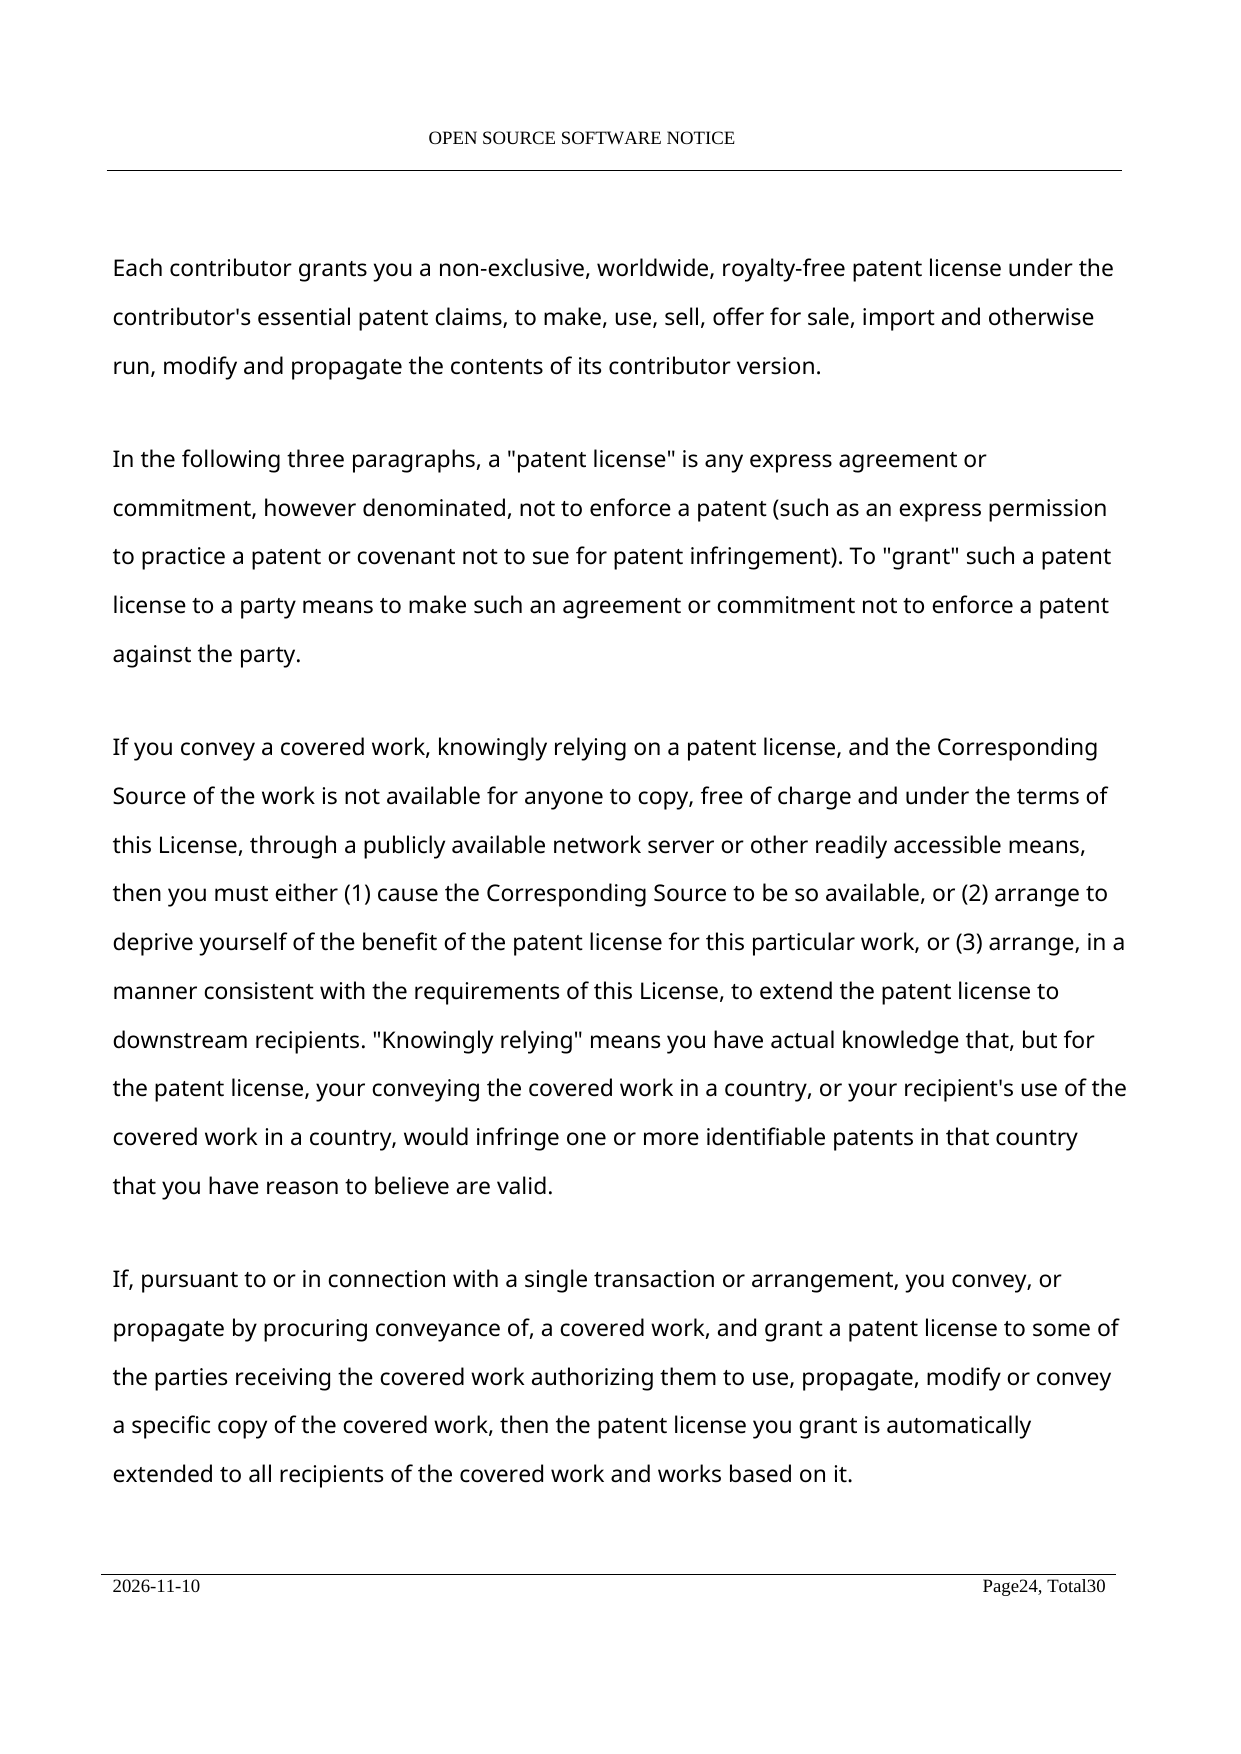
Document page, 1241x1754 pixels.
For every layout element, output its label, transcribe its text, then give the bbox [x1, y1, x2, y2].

text In the following three paragraphs, a "patent license" is any express agreement or commitment, however denominated, not to enforce a patent (such as an express permission to practice a patent or covenant not to sue for patent infringement). To "grant" such a patent license to a party means to make such an agreement or commitment not to enforce a patent against the party. [112, 442, 1128, 670]
text If you convey a covered work, knowingly relying on a patent license, and the Corresponding Source of the work is not available for anyone to copy, free of charge and under the terms of this License, through a publicly available network server or other readily accessible means, then you must either (1) cause the Corresponding Source to be so available, or (2) arrange to deprive yourself of the benefit of the patent license for this particular work, or (3) arrange, in a manner consistent with the requirements of this License, to extend the patent license to downstream recipients. "Knowingly relying" means you have actual knowledge that, but for the patent license, your conveying the covered work in a country, or your recipient's use of the covered work in a country, would infringe one or more identifiable patents in that country that you have reason to believe are valid. [112, 730, 1128, 1202]
text Each contributor grants you a non-exclusive, worldwide, royalty-free patent license under the contributor's essential patent claims, to make, use, sell, offer for sale, import and otherwise run, modify and propagate the contents of its contributor version. [112, 251, 1128, 381]
text If, pursuant to or in connection with a single transaction or arrangement, you convey, or propagate by procuring conveyance of, a covered work, and grant a patent license to some of the parties receiving the covered work authorizing them to use, propagate, modify or convey a specific copy of the covered work, then the patent license you grant is automatically extended to all recipients of the covered work and works based on it. [112, 1262, 1128, 1490]
